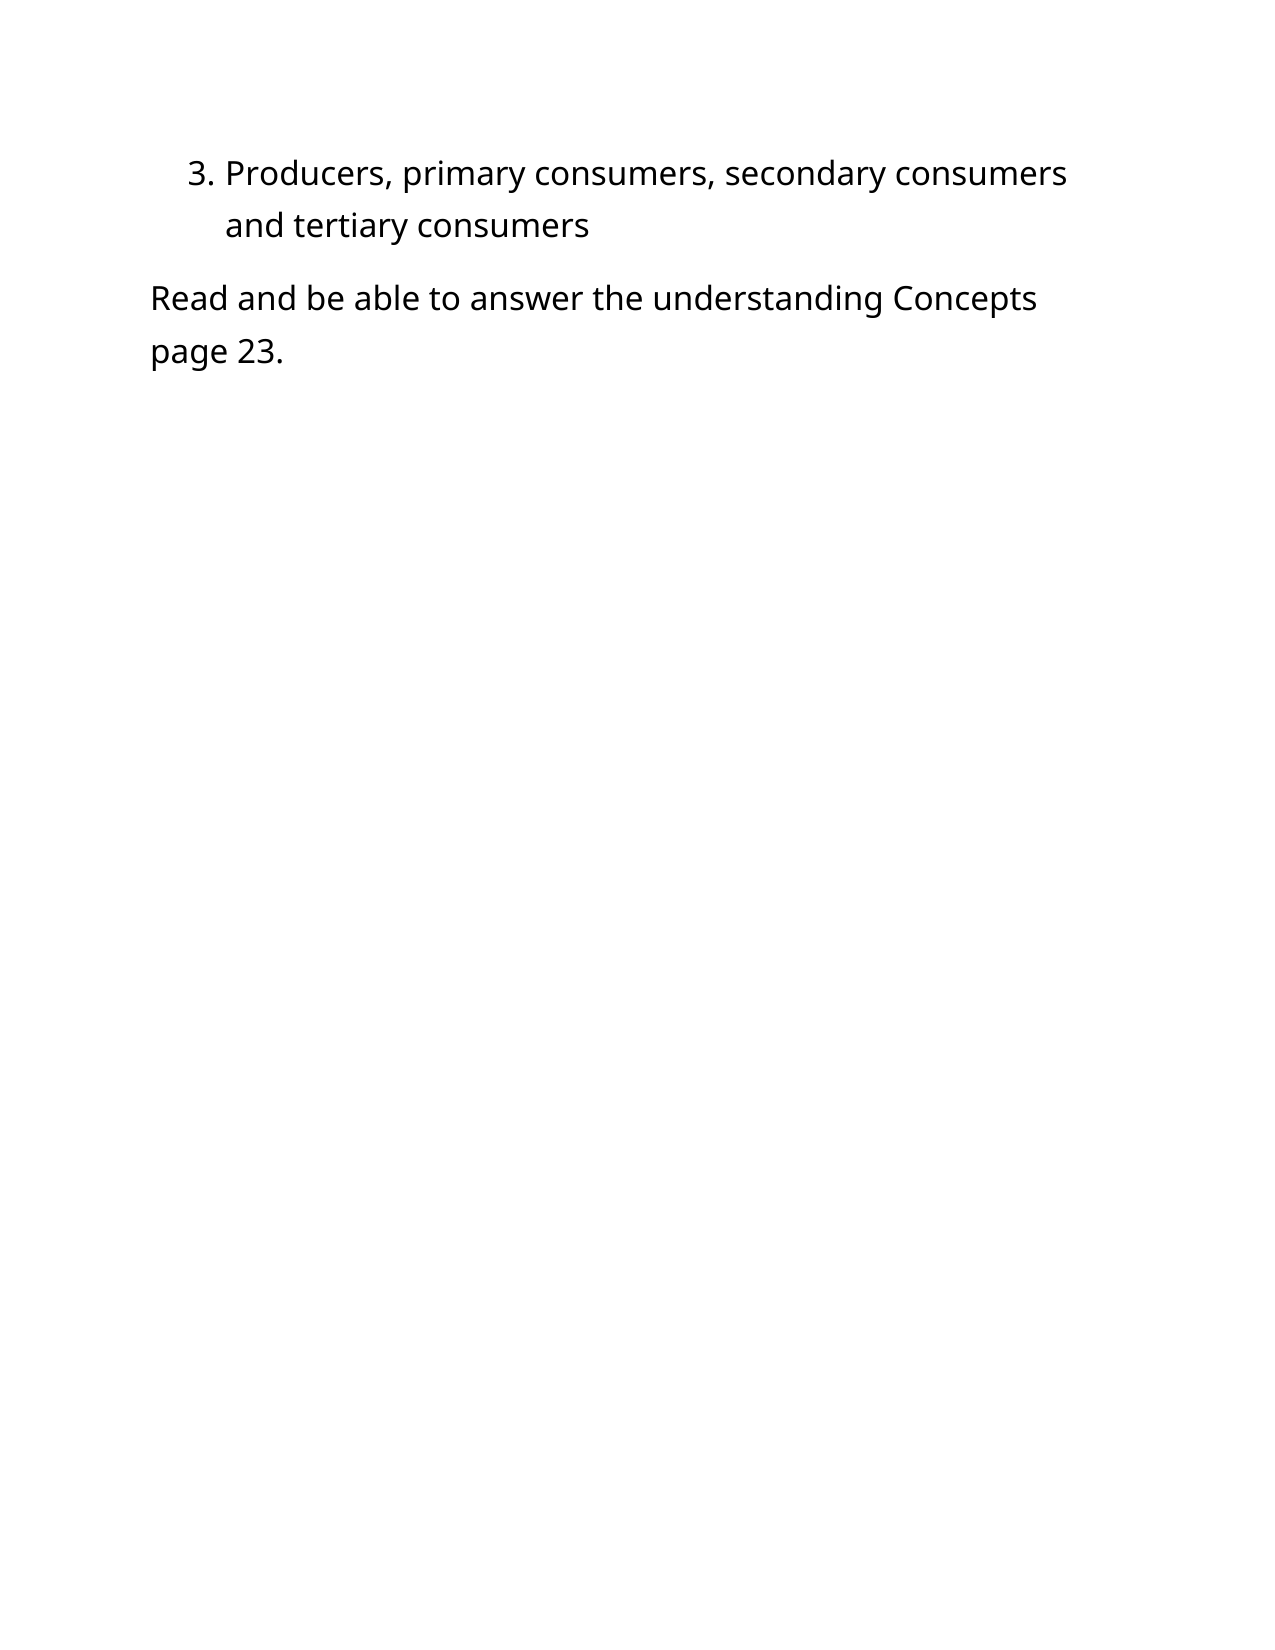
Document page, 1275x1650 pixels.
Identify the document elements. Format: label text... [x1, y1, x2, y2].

list Producers, primary consumers, secondary consumers and tertiary consumers [187, 150, 1125, 248]
text Read and be able to answer the understanding Concepts page 23. [150, 275, 1125, 373]
